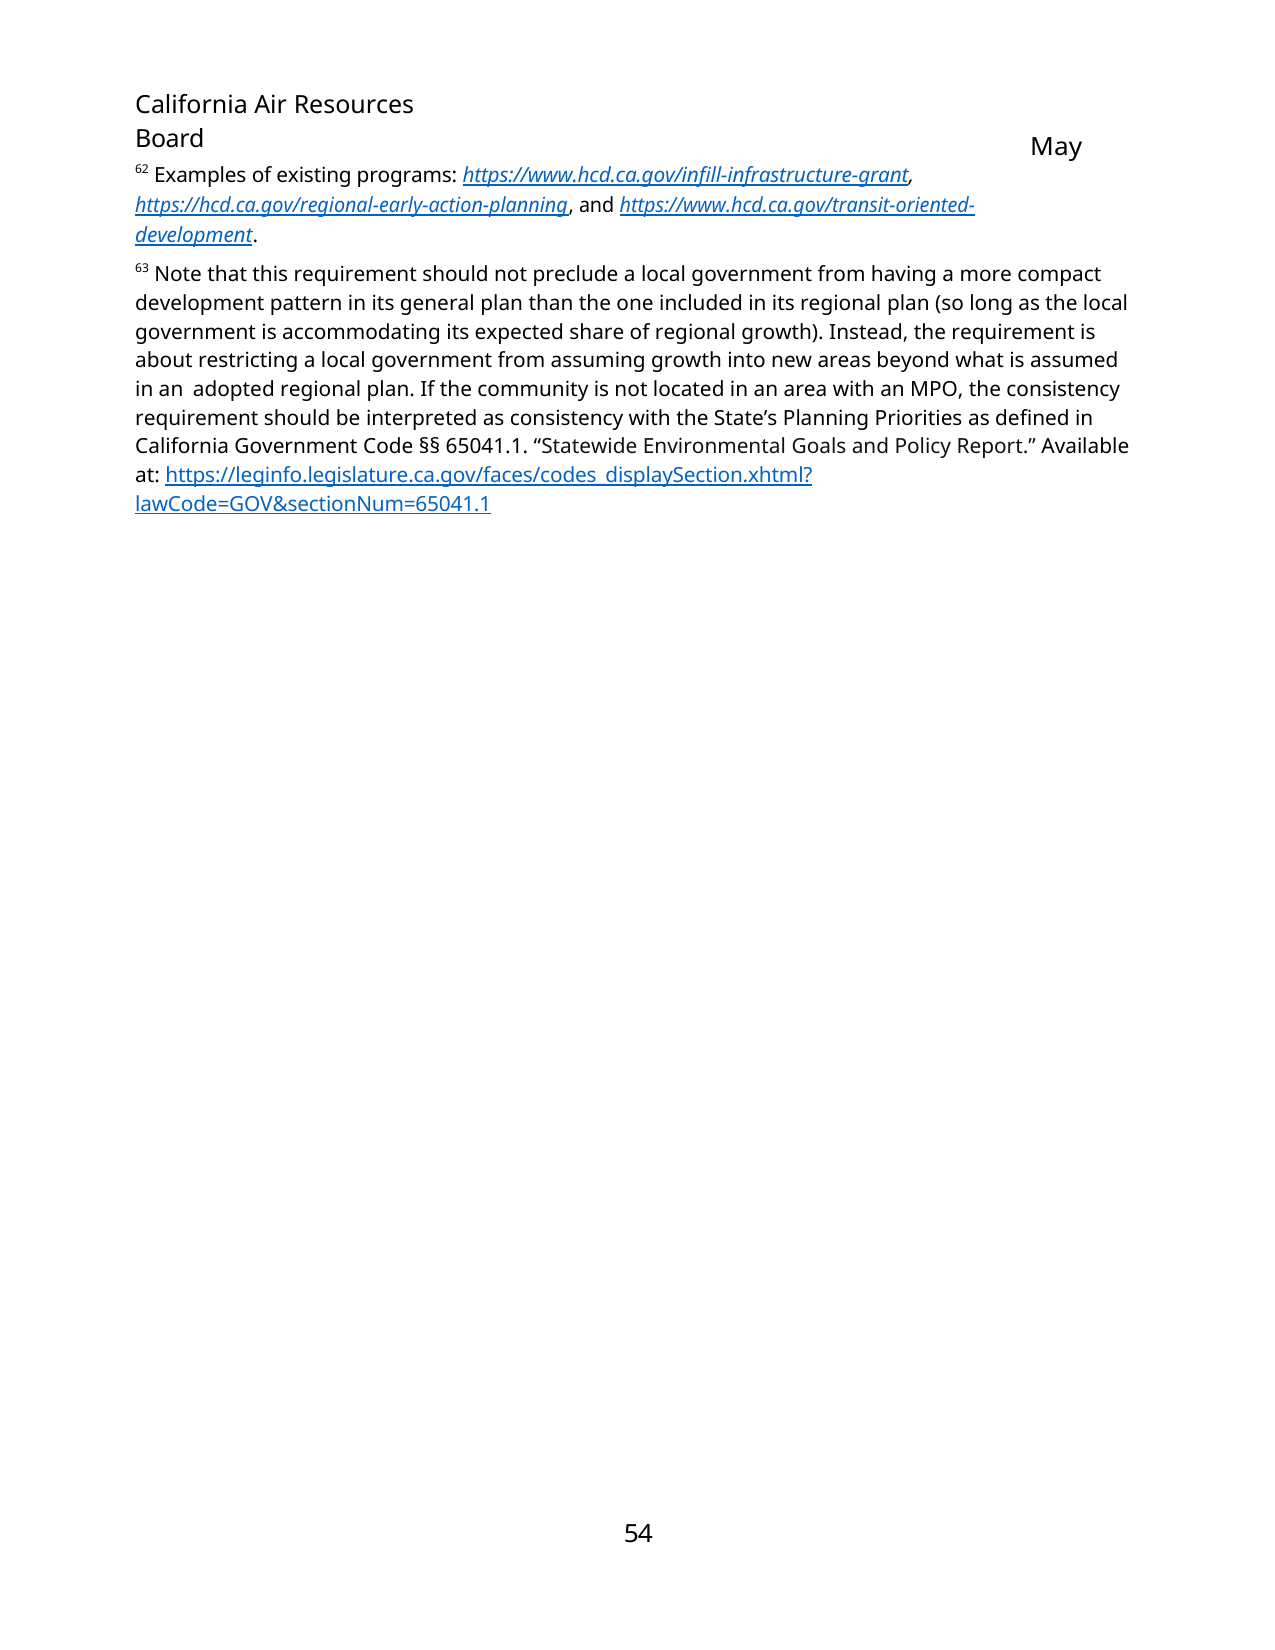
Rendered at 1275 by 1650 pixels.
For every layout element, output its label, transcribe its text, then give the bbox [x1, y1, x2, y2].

text 62 Examples of existing programs: https://www.hcd.ca.gov/infill-infrastructure-grant, https://hcd.ca.gov/regional-early-action-planning, and https://www.hcd.ca.gov/transit-oriented- development. [135, 160, 1030, 248]
text 63 Note that this requirement should not preclude a local government from having a more compact development pattern in its general plan than the one included in its regional plan (so long as the local government is accommodating its expected share of regional growth). Instead, the requirement is about restricting a local government from assuming growth into new areas beyond what is assumed in an adopted regional plan. If the community is not located in an area with an MPO, the consistency requirement should be interpreted as consistency with the State’s Planning Priorities as defined in California Government Code §§ 65041.1. “Statewide Environmental Goals and Policy Report.” Available at: https://leginfo.legislature.ca.gov/faces/codes_displaySection.xhtml?lawCode=GOV&sectionNum=65041.1 [135, 259, 1136, 517]
